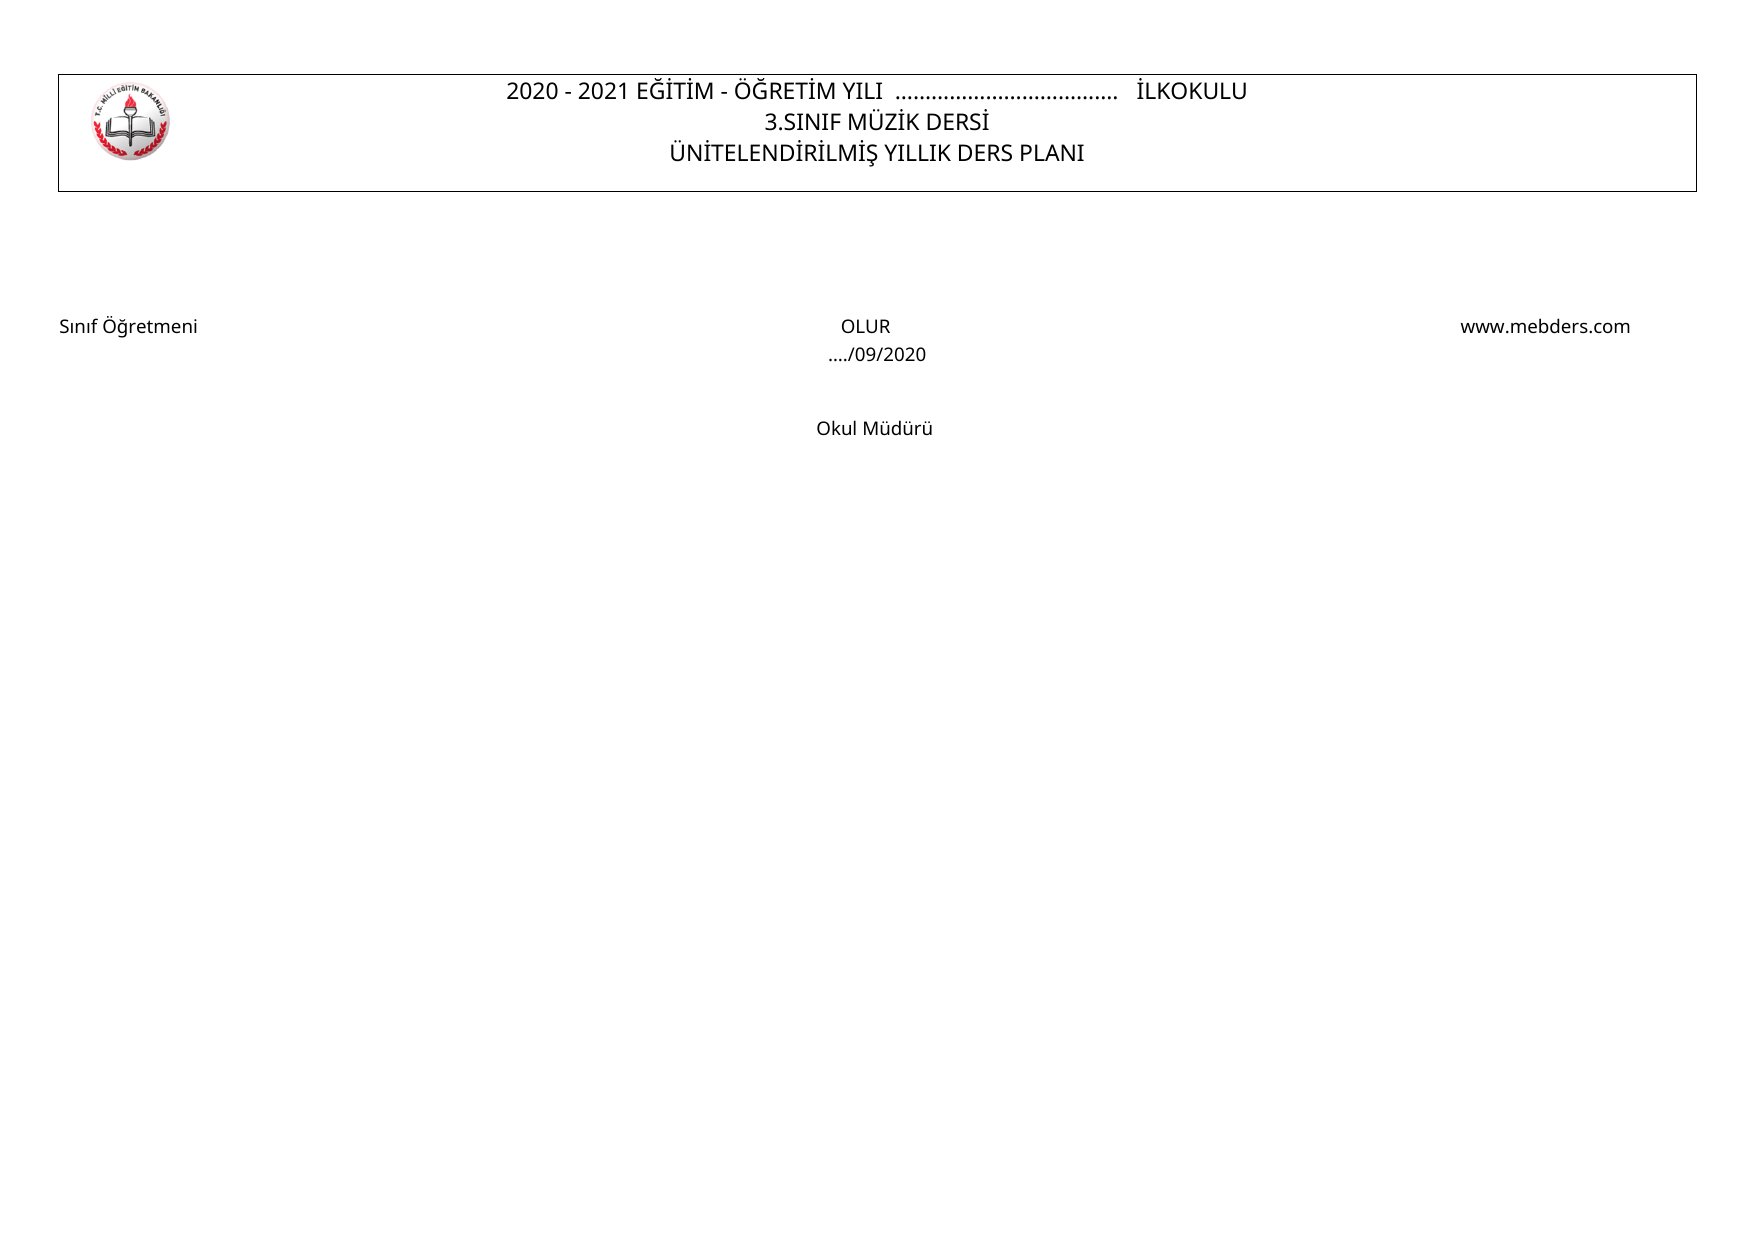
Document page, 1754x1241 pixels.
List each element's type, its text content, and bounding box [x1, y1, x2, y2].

picture [85, 77, 175, 167]
text Okul Müdürü [723, 415, 1695, 441]
text …./09/2020 [59, 341, 1695, 367]
text Sınıf Öğretmeni OLUR www.mebders.com [59, 314, 1695, 339]
